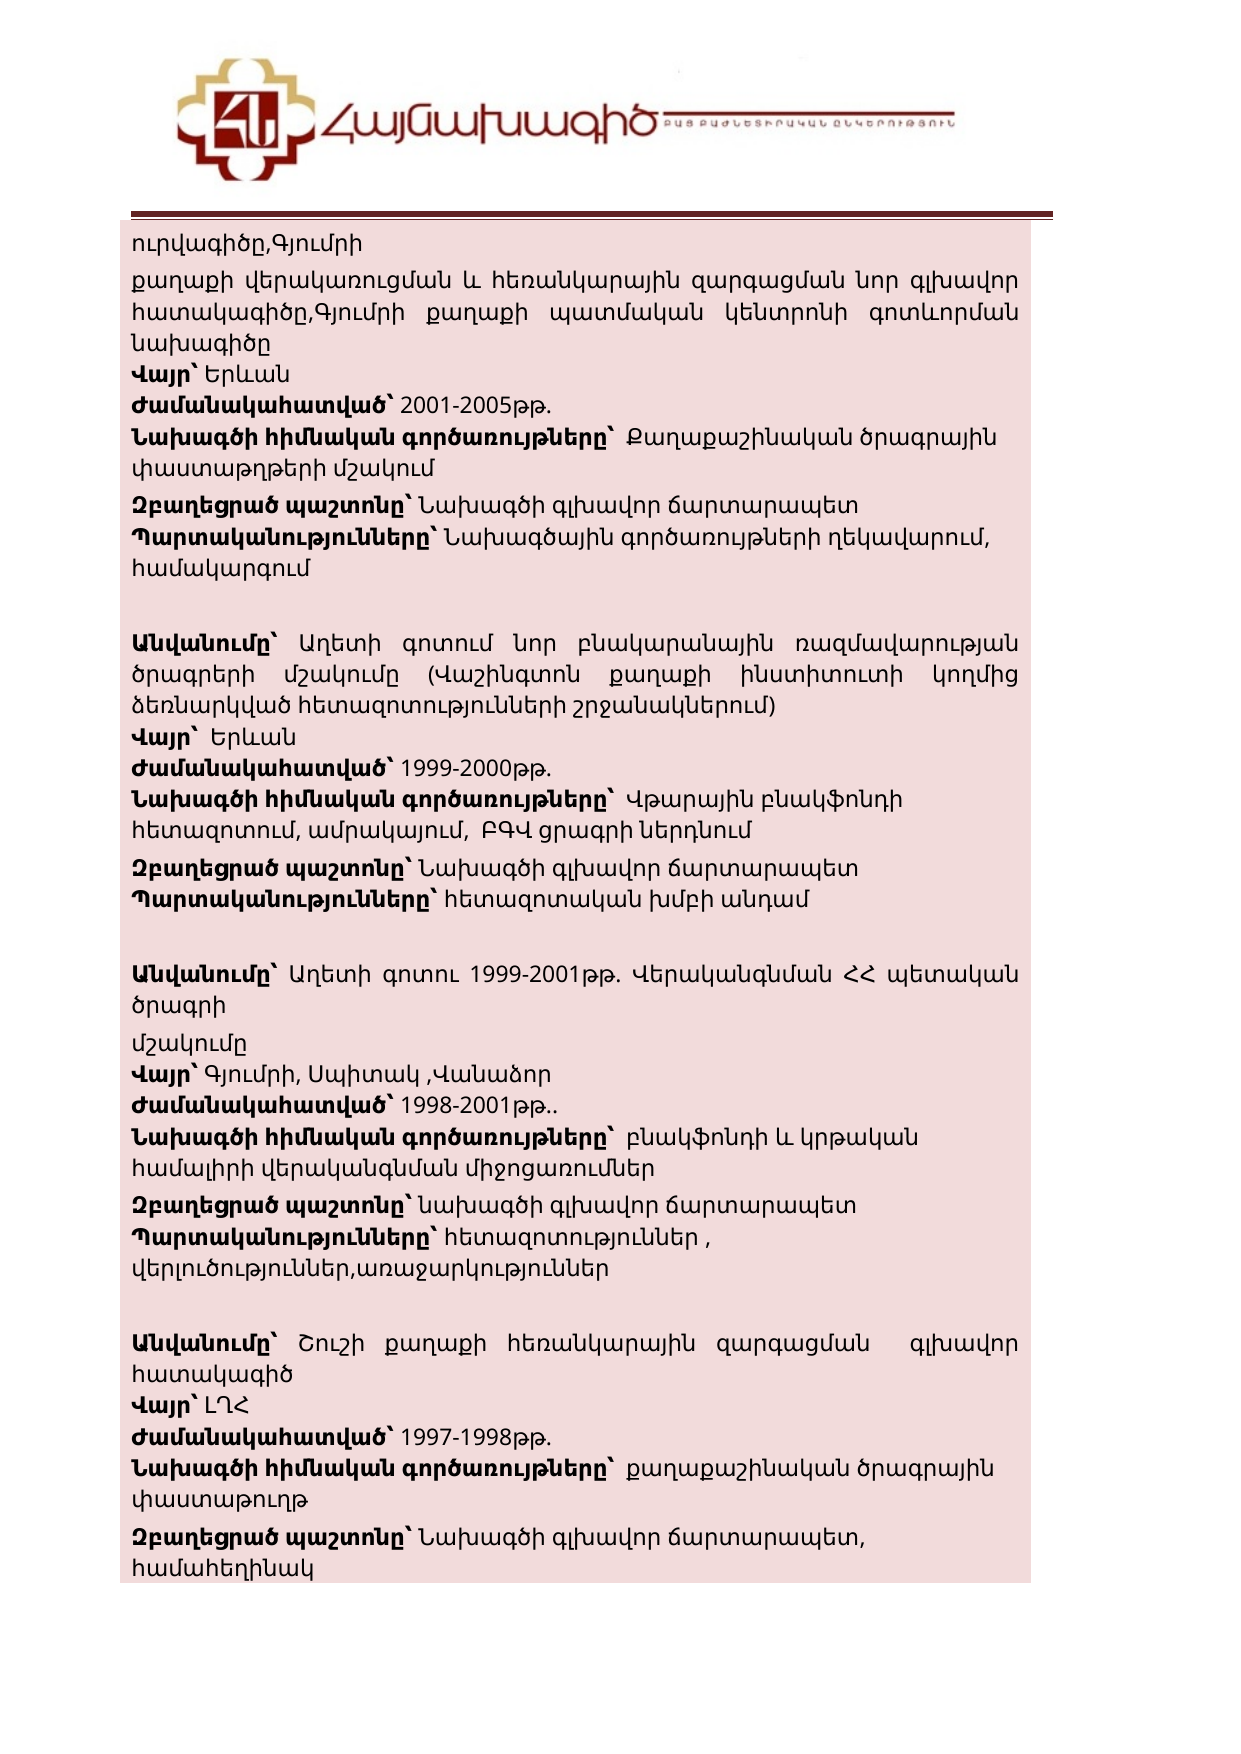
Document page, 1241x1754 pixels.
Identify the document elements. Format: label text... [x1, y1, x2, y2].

picture [131, 9, 969, 211]
